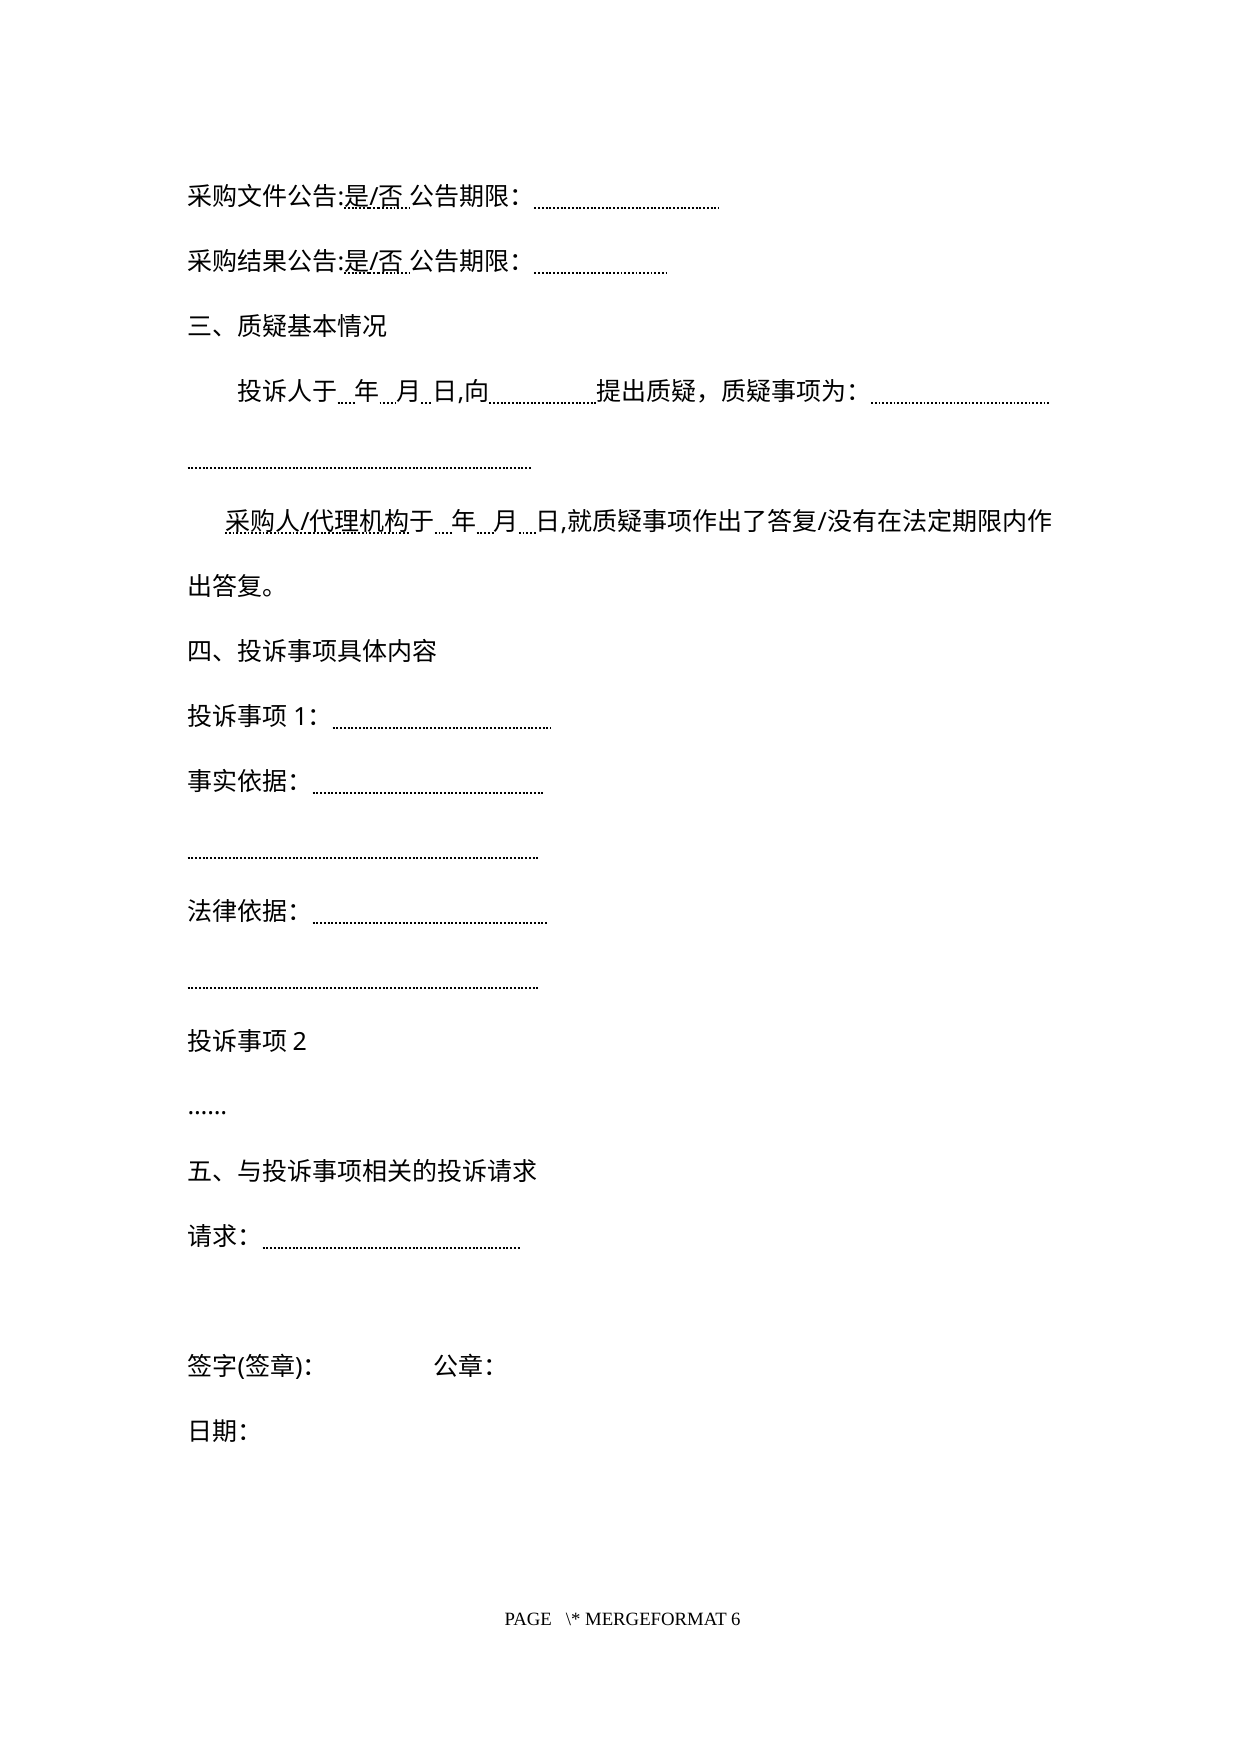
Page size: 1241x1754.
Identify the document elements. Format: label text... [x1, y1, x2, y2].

text 法律依据： [187, 877, 1053, 942]
text 四、投诉事项具体内容 [187, 617, 1053, 682]
text 投诉事项2 [187, 1007, 1053, 1072]
text 投诉人于 年 月 日,向 提出质疑，质疑事项为： [187, 357, 1053, 422]
text …… [187, 1072, 1053, 1137]
text 投诉事项 1： [187, 682, 1053, 747]
text 日期： [187, 1397, 1053, 1462]
text 请求： [187, 1202, 1053, 1267]
text 五、与投诉事项相关的投诉请求 [187, 1137, 1053, 1202]
text 采购人/代理机构于 年 月 日,就质疑事项作出了答复/没有在法定期限内作出答复。 [187, 487, 1053, 617]
text 采购文件公告:是/否 公告期限： [187, 162, 1053, 227]
text 采购结果公告:是/否 公告期限： [187, 227, 1053, 292]
text 签字(签章)： 公章： [187, 1332, 1053, 1397]
text 事实依据： [187, 747, 1053, 812]
text 三、质疑基本情况 [187, 292, 1053, 357]
